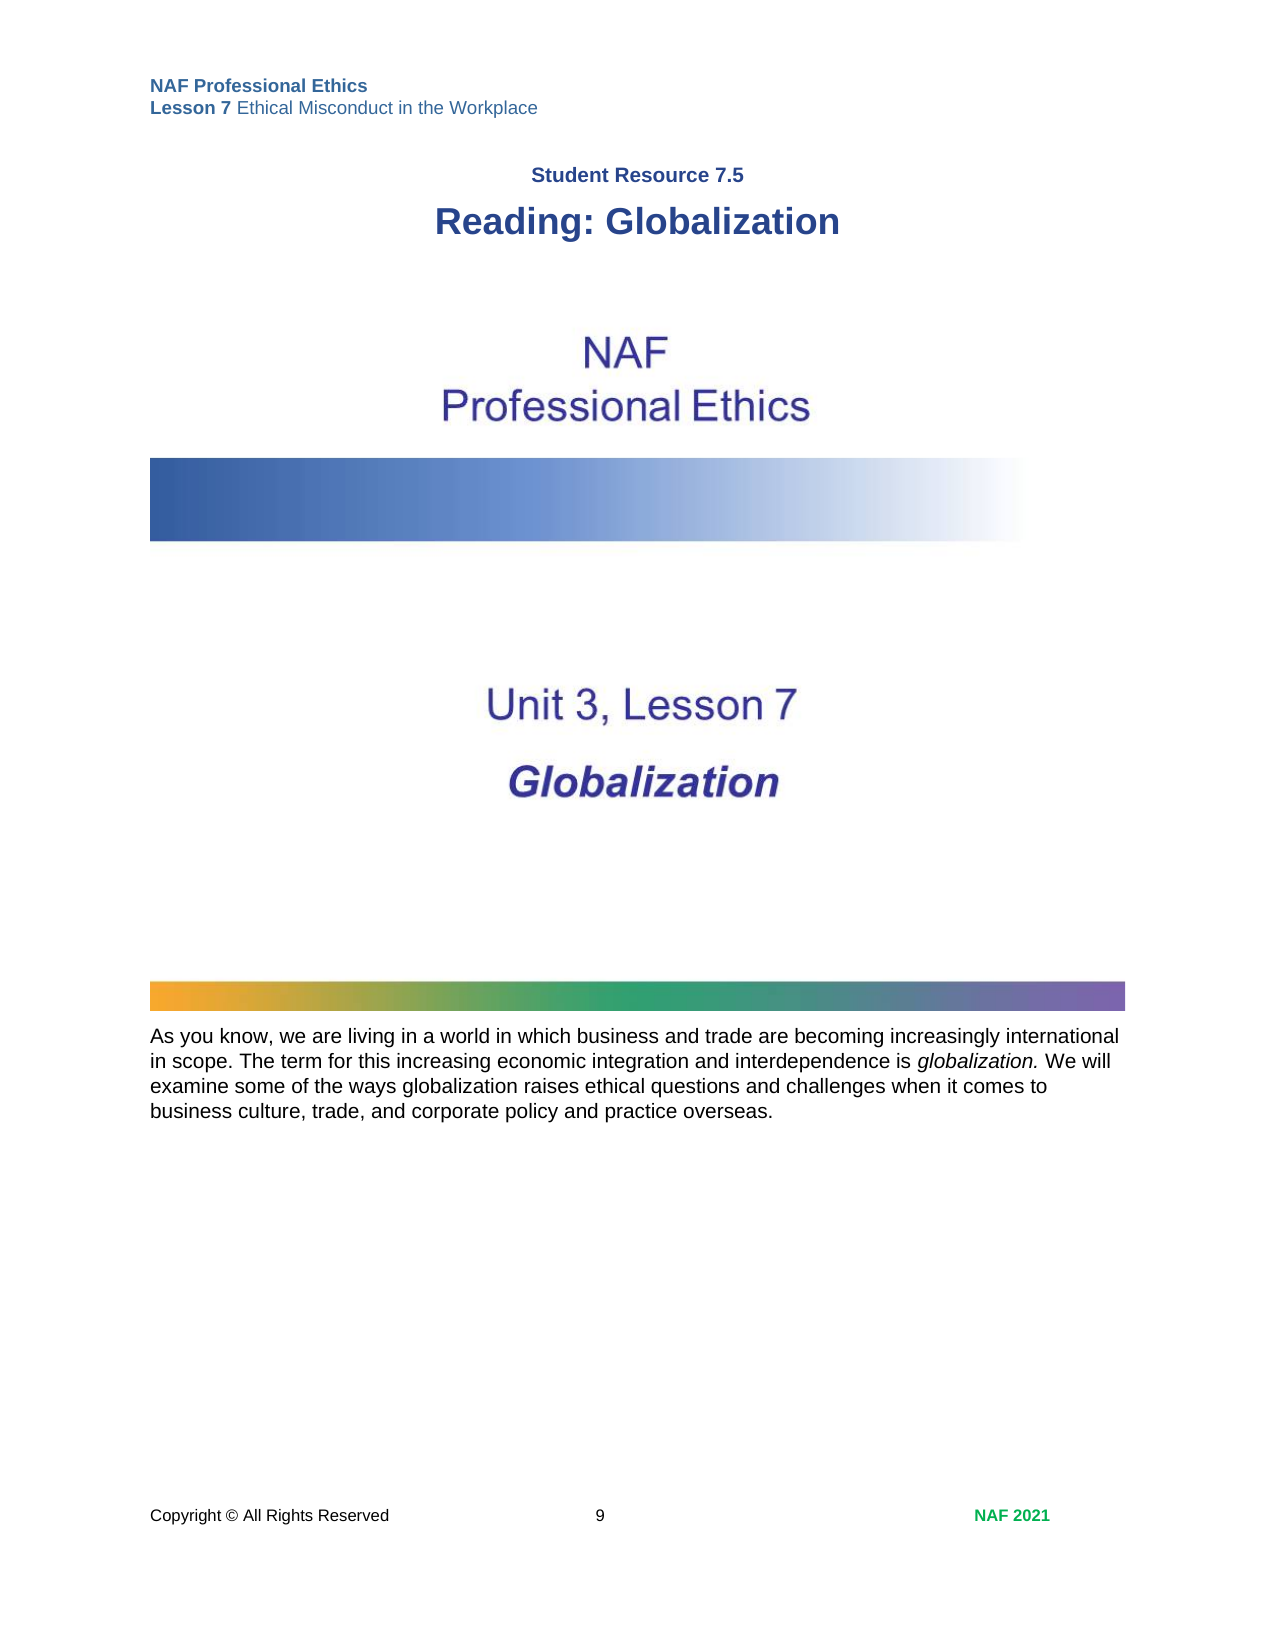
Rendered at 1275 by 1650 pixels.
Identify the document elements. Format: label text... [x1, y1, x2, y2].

text As you know, we are living in a world in which business and trade are becoming increasingly international in scope. The term for this increasing economic integration and interdependence is globalization. We will examine some of the ways globalization raises ethical questions and challenges when it comes to business culture, trade, and corporate policy and practice overseas. [150, 1023, 1125, 1123]
picture [150, 279, 1125, 1011]
text Student Resource 7.5 [150, 162, 1125, 186]
title Reading: Globalization [150, 199, 1125, 242]
